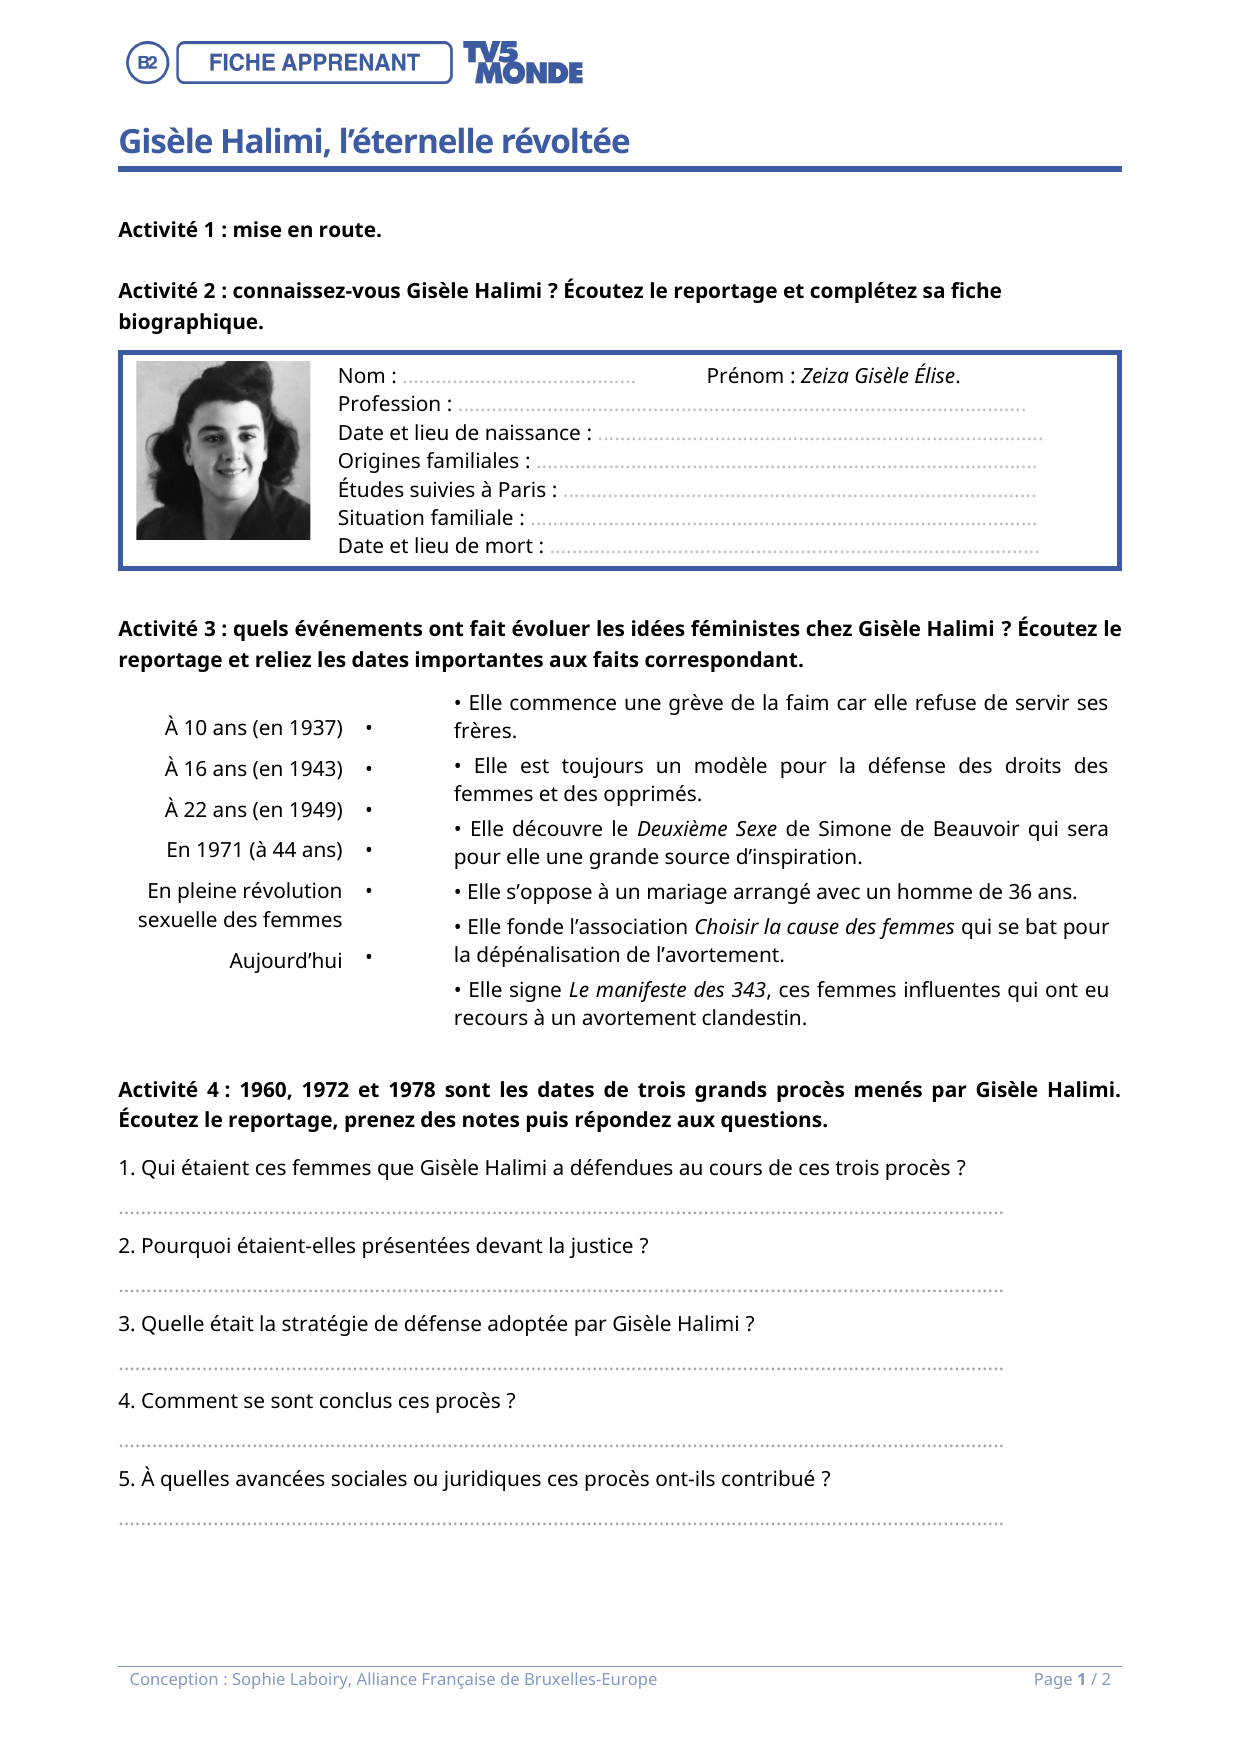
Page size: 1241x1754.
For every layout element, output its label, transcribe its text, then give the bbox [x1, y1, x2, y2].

table_header • Elle commence une grève de la faim car elle refuse de servir ses frères. • Elle est toujours un modèle pour la défense des droits des femmes et des opprimés. • Elle découvre le Deuxième Sexe de Simone de Beauvoir qui sera pour elle une grande source d’inspiration. • Elle s’oppose à un mariage arrangé avec un homme de 36 ans. • Elle fonde l’association Choisir la cause des femmes qui se bat pour la dépénalisation de l’avortement. • Elle signe Le manifeste des 343, ces femmes influentes qui ont eu recours à un avortement clandestin. [443, 688, 1121, 1032]
table_header À 10 ans (en 1937) À 16 ans (en 1943) À 22 ans (en 1949) En 1971 (à 44 ans) En pleine révolution sexuelle des femmes Aujourd’hui [118, 688, 354, 1032]
title Gisèle Halimi, l’éternelle révoltée [118, 118, 1122, 166]
text ............................................................................................................................................................... [118, 1503, 1122, 1532]
text 3. Quelle était la stratégie de défense adoptée par Gisèle Halimi ? [118, 1309, 1122, 1337]
text 2. Pourquoi étaient-elles présentées devant la justice ? [118, 1231, 1122, 1259]
text ............................................................................................................................................................... [118, 1192, 1122, 1220]
table_header [123, 355, 326, 566]
text Activité 3 : quels événements ont fait évoluer les idées féministes chez Gisèle Halimi ? Écoutez le reportage et reliez les dates importantes aux faits correspondant. [118, 614, 1122, 673]
table_header • • • • • • [354, 688, 442, 1032]
table_header Nom : .......................................... Prénom : Zeiza Gisèle Élise. Profession : ...................................................................................................... Date et lieu de naissance : ................................................................................ Origines familiales : .......................................................................................... Études suivies à Paris : ..................................................................................... Situation familiale : ........................................................................................... Date et lieu de mort : ........................................................................................ [326, 355, 1117, 566]
picture [136, 361, 311, 540]
text Activité 4 : 1960, 1972 et 1978 sont les dates de trois grands procès menés par Gisèle Halimi. Écoutez le reportage, prenez des notes puis répondez aux questions. [118, 1075, 1122, 1134]
picture [118, 41, 583, 84]
text Activité 2 : connaissez-vous Gisèle Halimi ? Écoutez le reportage et complétez sa fiche biographique. [118, 276, 1122, 335]
text Activité 1 : mise en route. [118, 215, 1122, 243]
text 5. À quelles avancées sociales ou juridiques ces procès ont-ils contribué ? [118, 1464, 1122, 1493]
text 4. Comment se sont conclus ces procès ? [118, 1387, 1122, 1415]
text ............................................................................................................................................................... [118, 1426, 1122, 1454]
text 1. Qui étaient ces femmes que Gisèle Halimi a défendues au cours de ces trois procès ? [118, 1153, 1122, 1181]
text ............................................................................................................................................................... [118, 1270, 1122, 1298]
text ............................................................................................................................................................... [118, 1348, 1122, 1376]
